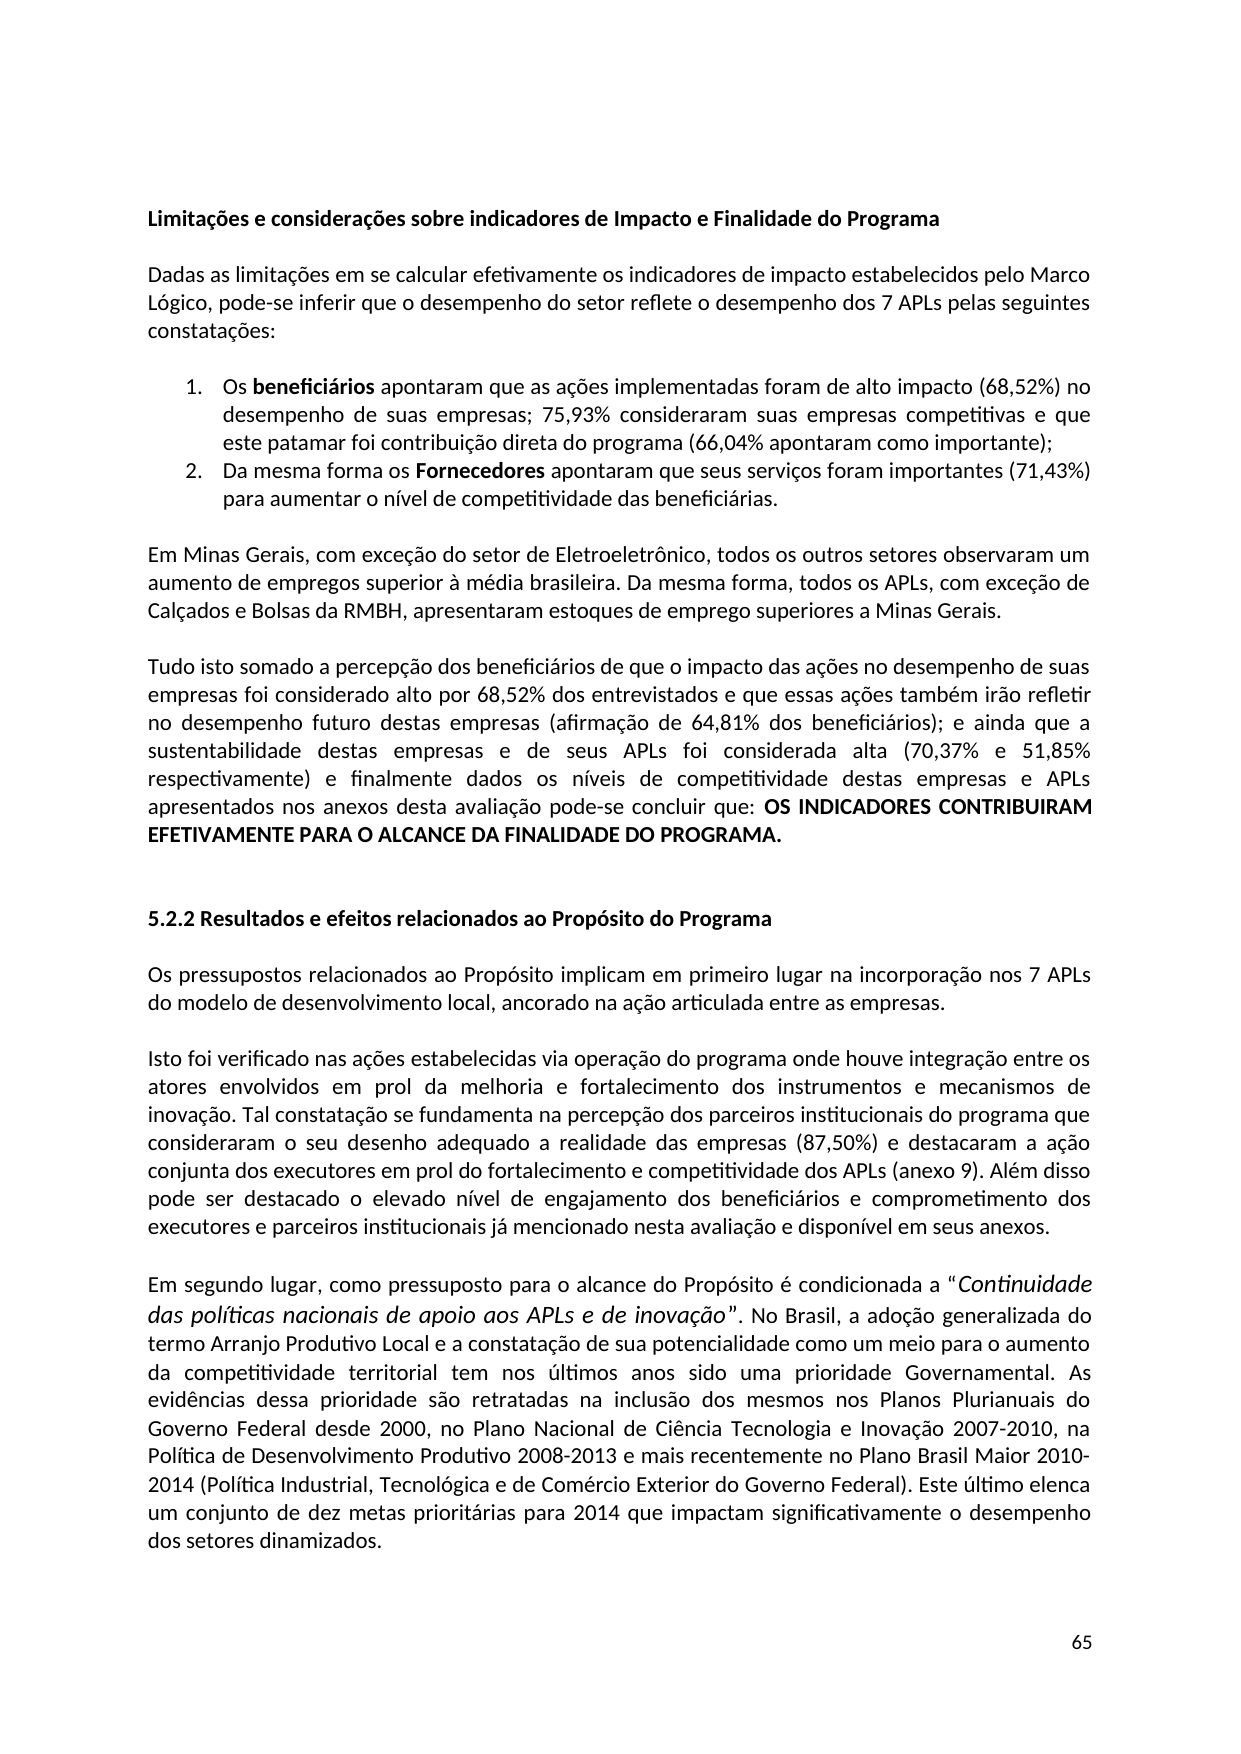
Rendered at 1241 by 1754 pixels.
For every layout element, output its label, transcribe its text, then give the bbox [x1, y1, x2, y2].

text Dadas as limitações em se calcular efetivamente os indicadores de impacto estabelecidos pelo Marco Lógico, pode-se inferir que o desempenho do setor reflete o desempenho dos 7 APLs pelas seguintes constatações: [148, 260, 1092, 344]
list Os beneficiários apontaram que as ações implementadas foram de alto impacto (68,52%) no desempenho de suas empresas; 75,93% consideraram suas empresas competitivas e que este patamar foi contribuição direta do programa (66,04% apontaram como importante); [185, 372, 1092, 456]
text Tudo isto somado a percepção dos beneficiários de que o impacto das ações no desempenho de suas empresas foi considerado alto por 68,52% dos entrevistados e que essas ações também irão refletir no desempenho futuro destas empresas (afirmação de 64,81% dos beneficiários); e ainda que a sustentabilidade destas empresas e de seus APLs foi considerada alta (70,37% e 51,85% respectivamente) e finalmente dados os níveis de competitividade destas empresas e APLs apresentados nos anexos desta avaliação pode-se concluir que: OS INDICADORES CONTRIBUIRAM EFETIVAMENTE PARA O ALCANCE DA FINALIDADE DO PROGRAMA. [148, 652, 1092, 848]
text 5.2.2 Resultados e efeitos relacionados ao Propósito do Programa [148, 904, 1092, 932]
text Em Minas Gerais, com exceção do setor de Eletroeletrônico, todos os outros setores observaram um aumento de empregos superior à média brasileira. Da mesma forma, todos os APLs, com exceção de Calçados e Bolsas da RMBH, apresentaram estoques de emprego superiores a Minas Gerais. [148, 540, 1092, 624]
text Limitações e considerações sobre indicadores de Impacto e Finalidade do Programa [148, 204, 1092, 232]
list Da mesma forma os Fornecedores apontaram que seus serviços foram importantes (71,43%) para aumentar o nível de competitividade das beneficiárias. [185, 456, 1092, 512]
text Em segundo lugar, como pressuposto para o alcance do Propósito é condicionada a “Continuidade das políticas nacionais de apoio aos APLs e de inovação”. No Brasil, a adoção generalizada do termo Arranjo Produtivo Local e a constatação de sua potencialidade como um meio para o aumento da competitividade territorial tem nos últimos anos sido uma prioridade Governamental. As evidências dessa prioridade são retratadas na inclusão dos mesmos nos Planos Plurianuais do Governo Federal desde 2000, no Plano Nacional de Ciência Tecnologia e Inovação 2007-2010, na Política de Desenvolvimento Produtivo 2008-2013 e mais recentemente no Plano Brasil Maior 2010-2014 (Política Industrial, Tecnológica e de Comércio Exterior do Governo Federal). Este último elenca um conjunto de dez metas prioritárias para 2014 que impactam significativamente o desempenho dos setores dinamizados. [148, 1268, 1092, 1554]
text Isto foi verificado nas ações estabelecidas via operação do programa onde houve integração entre os atores envolvidos em prol da melhoria e fortalecimento dos instrumentos e mecanismos de inovação. Tal constatação se fundamenta na percepção dos parceiros institucionais do programa que consideraram o seu desenho adequado a realidade das empresas (87,50%) e destacaram a ação conjunta dos executores em prol do fortalecimento e competitividade dos APLs (anexo 9). Além disso pode ser destacado o elevado nível de engajamento dos beneficiários e comprometimento dos executores e parceiros institucionais já mencionado nesta avaliação e disponível em seus anexos. [148, 1044, 1092, 1241]
text Os pressupostos relacionados ao Propósito implicam em primeiro lugar na incorporação nos 7 APLs do modelo de desenvolvimento local, ancorado na ação articulada entre as empresas. [148, 960, 1092, 1016]
